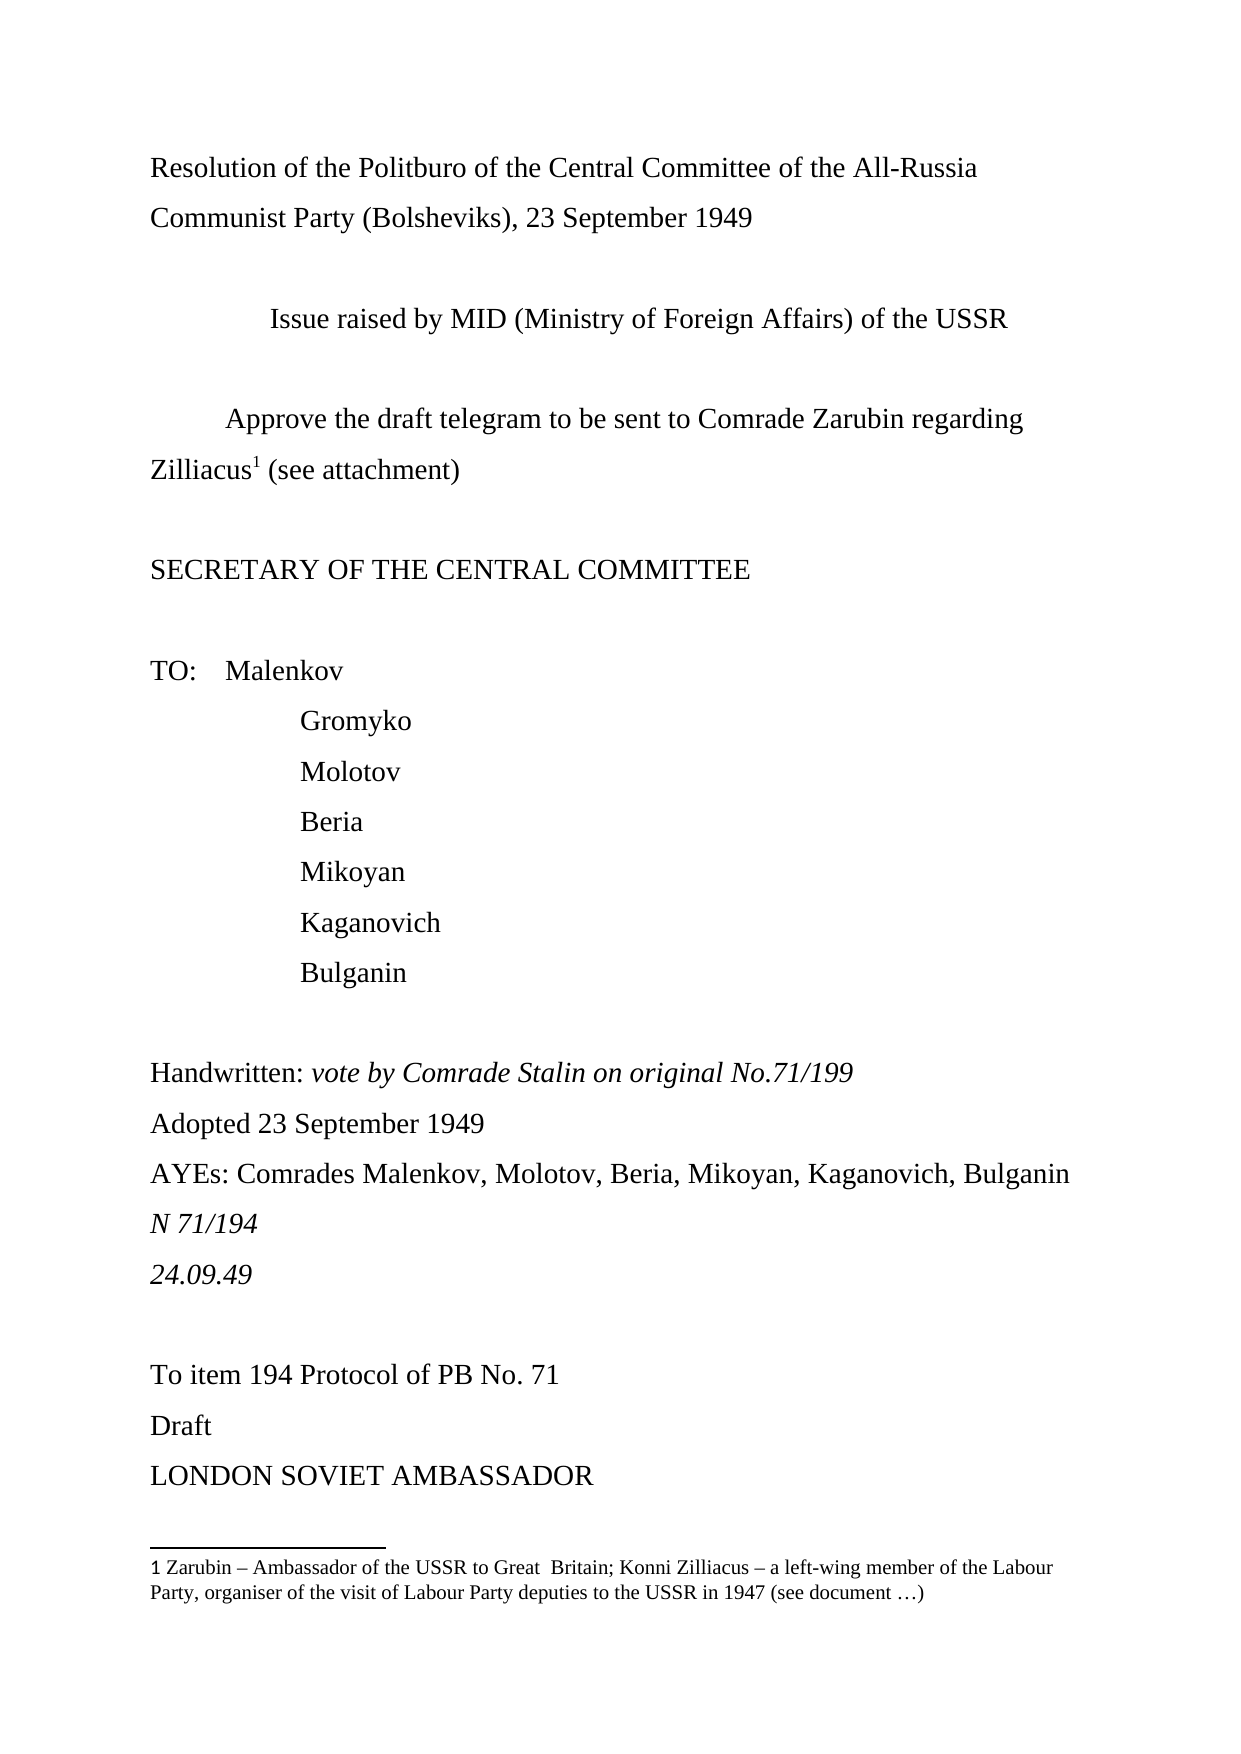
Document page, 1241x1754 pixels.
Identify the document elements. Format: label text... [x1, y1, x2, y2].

text Kaganovich [150, 905, 1090, 938]
text Adopted 23 September 1949 [150, 1106, 1090, 1139]
text Mikoyan [150, 854, 1090, 888]
text Draft [150, 1408, 1090, 1441]
text To item 194 Protocol of PB No. 71 [150, 1357, 1090, 1391]
text Molotov [150, 754, 1090, 787]
text Resolution of the Politburo of the Central Committee of the All-Russia Communist Party (Bolsheviks), 23 September 1949 [150, 150, 1090, 234]
text LONDON SOVIET AMBASSADOR [150, 1458, 1090, 1492]
text Approve the draft telegram to be sent to Comrade Zarubin regarding Zilliacus (see attachment) [150, 402, 1090, 485]
text Issue raised by MID (Ministry of Foreign Affairs) of the USSR [150, 301, 1090, 334]
text Handwritten: vote by Comrade Stalin on original No.71/199 [150, 1056, 1090, 1089]
text Gromyko [150, 703, 1090, 737]
text N 71/194 [150, 1207, 1090, 1240]
text Beria [150, 804, 1090, 838]
text Bulganin [150, 955, 1090, 988]
text TO: Malenkov [150, 653, 1090, 687]
text SECRETARY OF THE CENTRAL COMMITTEE [150, 552, 1090, 586]
text AYEs: Comrades Malenkov, Molotov, Beria, Mikoyan, Kaganovich, Bulganin [150, 1156, 1090, 1190]
text 24.09.49 [150, 1257, 1090, 1290]
